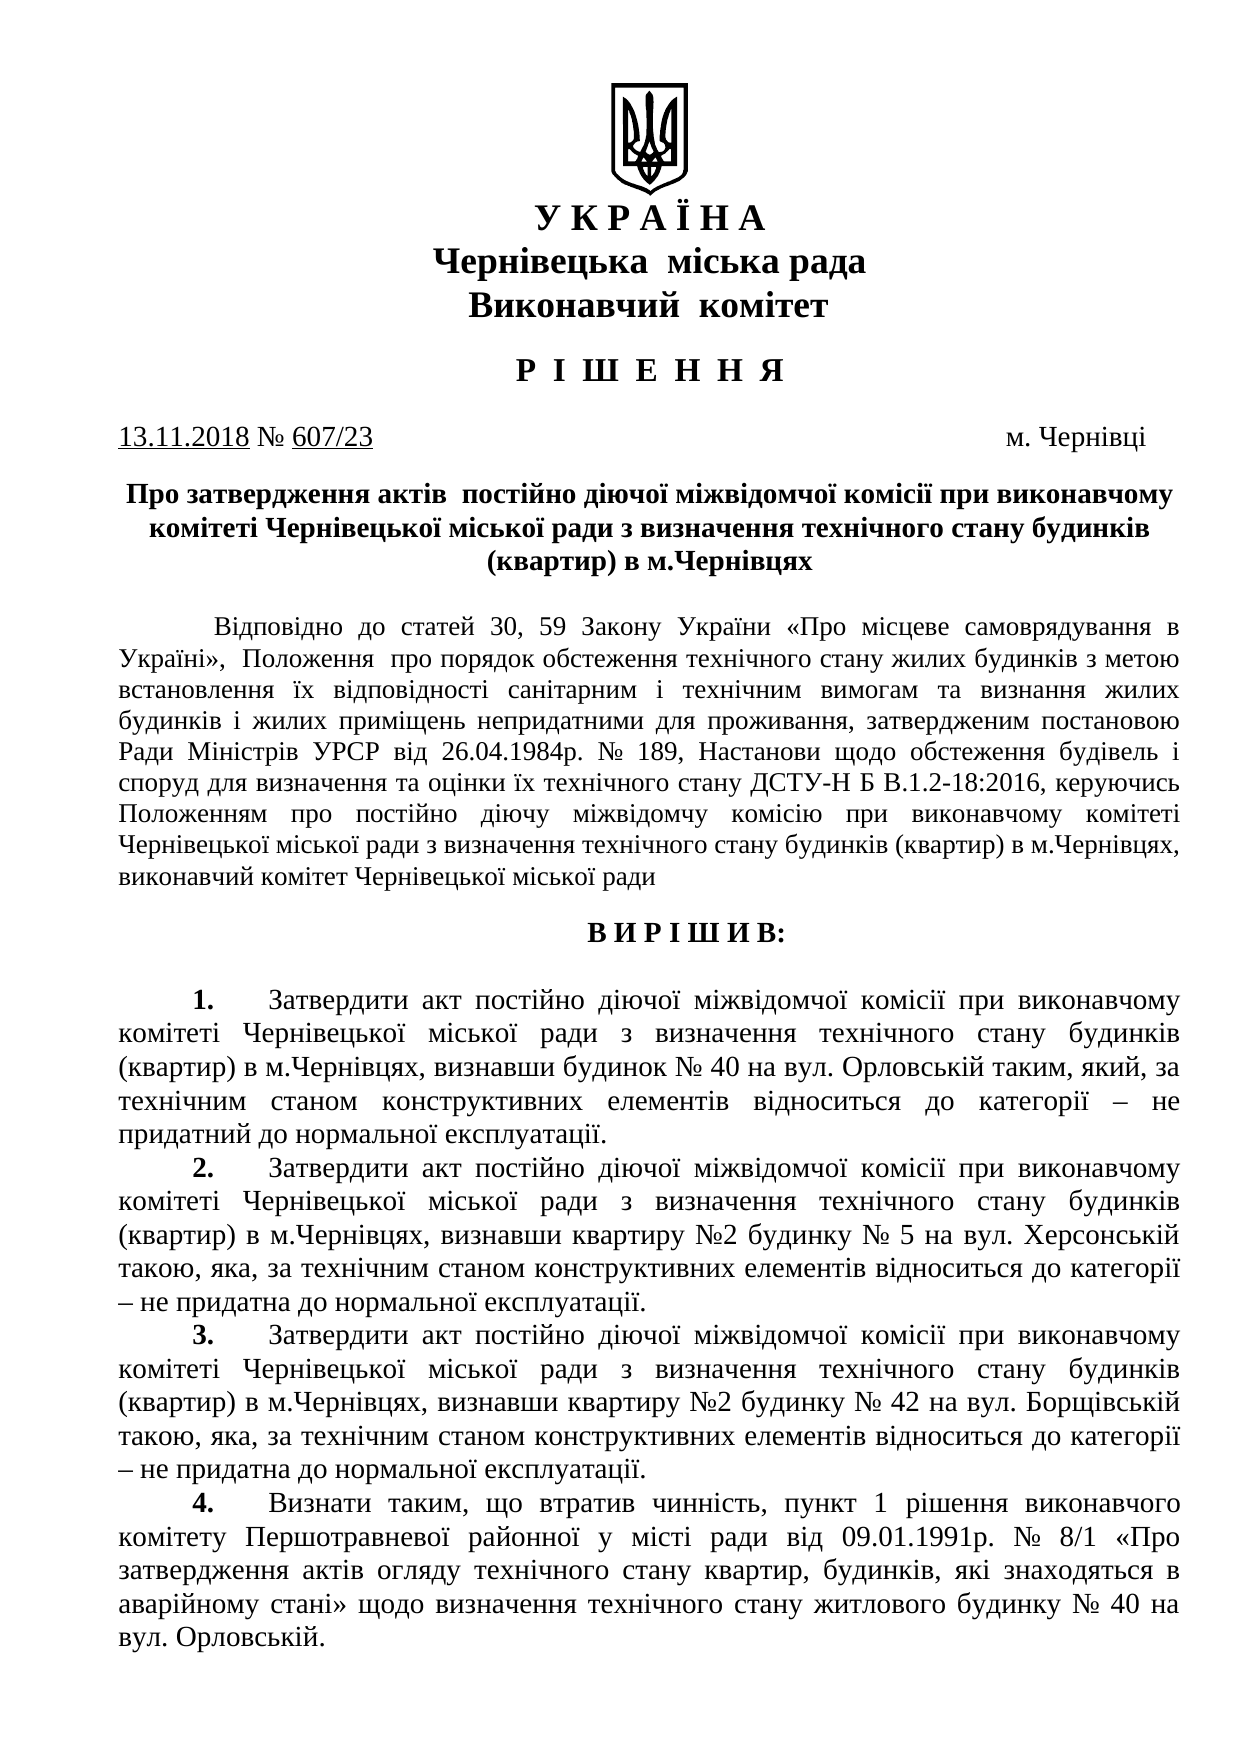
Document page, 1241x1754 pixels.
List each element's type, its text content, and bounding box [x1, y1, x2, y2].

list Затвердити акт постійно діючої міжвідомчої комісії при виконавчому комітеті Чернівецької міської ради з визначення технічного стану будинків (квартир) в м.Чернівцях, визнавши будинок № 40 на вул. Орловській таким, який, за технічним станом конструктивних елементів відноситься до категорії – не придатний до нормальної експлуатації. [118, 982, 1181, 1150]
subtitle Р І Ш Е Н Н Я [118, 350, 1181, 388]
subtitle Виконавчий комітет [118, 282, 1181, 325]
text Про затвердження актів постійно діючої міжвідомчої комісії при виконавчому комітеті Чернівецької міської ради з визначення технічного стану будинків (квартир) в м.Чернівцях [118, 476, 1181, 577]
list Визнати таким, що втратив чинність, пункт 1 рішення виконавчого комітету Першотравневої районної у місті ради від 09.01.1991р. № 8/1 «Про затвердження актів огляду технічного стану квартир, будинків, які знаходяться в аварійному стані» щодо визначення технічного стану житлового будинку № 40 на вул. Орловській. [118, 1485, 1181, 1653]
text 13.11.2018 № 607/23 м. Чернівці [118, 419, 1181, 452]
list Затвердити акт постійно діючої міжвідомчої комісії при виконавчому комітеті Чернівецької міської ради з визначення технічного стану будинків (квартир) в м.Чернівцях, визнавши квартиру №2 будинку № 42 на вул. Борщівській такою, яка, за технічним станом конструктивних елементів відноситься до категорії – не придатна до нормальної експлуатації. [118, 1317, 1181, 1485]
text У К Р А Ї Н А [118, 196, 1181, 239]
text Чернівецька міська рада [118, 239, 1181, 282]
text В И Р І Ш И В: [118, 915, 1181, 948]
list Затвердити акт постійно діючої міжвідомчої комісії при виконавчому комітеті Чернівецької міської ради з визначення технічного стану будинків (квартир) в м.Чернівцях, визнавши квартиру №2 будинку № 5 на вул. Херсонській такою, яка, за технічним станом конструктивних елементів відноситься до категорії – не придатна до нормальної експлуатації. [118, 1150, 1181, 1317]
text Відповідно до статей 30, 59 Закону України «Про місцеве самоврядування в Україні», Положення про порядок обстеження технічного стану жилих будинків з метою встановлення їх відповідності санітарним і технічним вимогам та визнання жилих будинків і жилих приміщень непридатними для проживання, затвердженим постановою Ради Міністрів УРСР від 26.04.1984р. № 189, Настанови щодо обстеження будівель і споруд для визначення та оцінки їх технічного стану ДСТУ-Н Б В.1.2-18:2016, керуючись Положенням про постійно діючу міжвідомчу комісію при виконавчому комітеті Чернівецької міської ради з визначення технічного стану будинків (квартир) в м.Чернівцях, виконавчий комітет Чернівецької міської ради [118, 611, 1181, 891]
